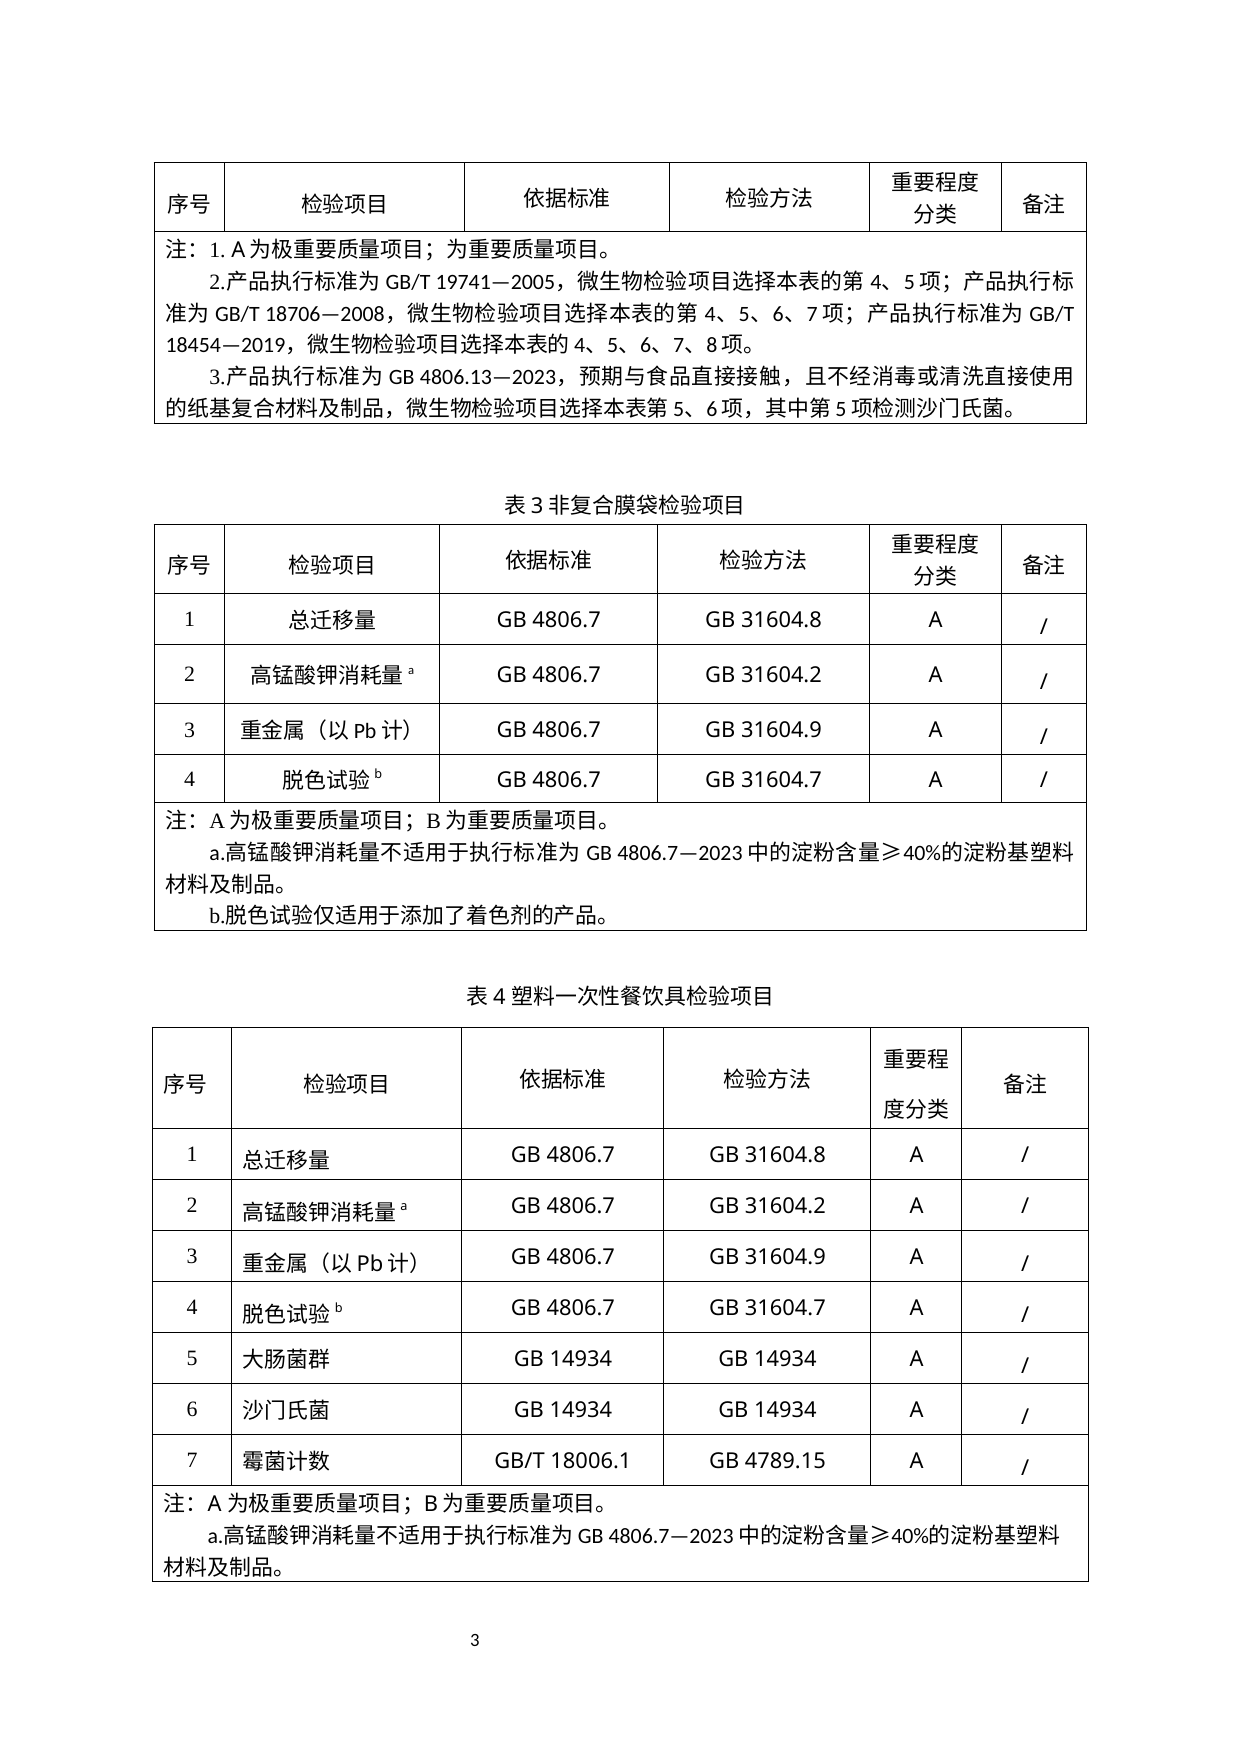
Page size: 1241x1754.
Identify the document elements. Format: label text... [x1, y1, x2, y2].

table_cell 高锰酸钾消耗量a [232, 1180, 461, 1230]
table_cell A [871, 1180, 961, 1230]
table_cell GB 31604.2 [664, 1180, 870, 1230]
table_cell GB 31604.8 [664, 1129, 870, 1179]
table_cell GB 4806.7 [462, 1231, 663, 1281]
table_cell / [962, 1384, 1088, 1434]
table_cell 注：A为极重要质量项目；B为重要质量项目。 a.高锰酸钾消耗量不适用于执行标准为GB 4806.7—2023中的淀粉含量≥40%的淀粉基塑料材料及制品。 b.脱色试验仅适用于添加了着色剂的产品。 [155, 803, 1086, 930]
table_cell A [871, 1282, 961, 1332]
table_cell A [871, 1384, 961, 1434]
table_cell GB 4806.7 [462, 1180, 663, 1230]
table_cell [153, 1486, 1088, 1581]
table_header 依据标准 [440, 525, 657, 593]
table_cell GB 4806.7 [440, 594, 657, 644]
table_cell / [962, 1180, 1088, 1230]
table_cell / [962, 1282, 1088, 1332]
table_cell GB 14934 [664, 1333, 870, 1383]
table_cell A [871, 1333, 961, 1383]
table_cell 3 [155, 704, 224, 754]
table_cell A [870, 704, 1001, 754]
table_cell 1 [153, 1129, 231, 1179]
table_cell GB/T 18006.1 [462, 1435, 663, 1485]
table_header 检验项目 [232, 1028, 461, 1128]
table_header 检验方法 [670, 163, 869, 231]
table_header 序号 [155, 525, 224, 593]
table_cell GB 4806.7 [440, 755, 657, 802]
table_cell A [871, 1435, 961, 1485]
table_header 检验方法 [664, 1028, 870, 1128]
table_cell GB 31604.9 [658, 704, 869, 754]
table_header 检验方法 [658, 525, 869, 593]
table_cell GB 4806.7 [462, 1129, 663, 1179]
table_cell / [1002, 645, 1086, 703]
table_cell 注：1. A为极重要质量项目；为重要质量项目。 2.产品执行标准为GB/T 19741—2005，微生物检验项目选择本表的第4、5项；产品执行标准为GB/T 18706—2008，微生物检验项目选择本表的第4、5、6、7项；产品执行标准为GB/T 18454—2019，微生物检验项目选择本表的4、5、6、7、8项。 3.产品执行标准为GB 4806.13—2023，预期与食品直接接触，且不经消毒或清洗直接使用的纸基复合材料及制品，微生物检验项目选择本表第5、6项，其中第5项检测沙门氏菌。 [155, 232, 1086, 423]
table_cell 大肠菌群 [232, 1333, 461, 1383]
table_header 备注 [1002, 163, 1086, 231]
table_cell A [871, 1129, 961, 1179]
table_cell 总迁移量 [225, 594, 439, 644]
table_cell 2 [153, 1180, 231, 1230]
table_cell GB 31604.2 [658, 645, 869, 703]
table_cell GB 14934 [462, 1384, 663, 1434]
table_header 序号 [153, 1028, 231, 1128]
table_cell 1 [155, 594, 224, 644]
table_header 依据标准 [462, 1028, 663, 1128]
table_cell GB 31604.8 [658, 594, 869, 644]
table_header 重要程度分类 [870, 163, 1001, 231]
table_cell GB 31604.7 [658, 755, 869, 802]
table_cell GB 31604.7 [664, 1282, 870, 1332]
table_header 备注 [1002, 525, 1086, 593]
table_cell GB 4806.7 [440, 704, 657, 754]
table_cell 5 [153, 1333, 231, 1383]
table_cell 3 [153, 1231, 231, 1281]
table_cell / [1002, 704, 1086, 754]
table_cell / [962, 1333, 1088, 1383]
table_cell 霉菌计数 [232, 1435, 461, 1485]
table_cell 4 [153, 1282, 231, 1332]
table_header 依据标准 [465, 163, 669, 231]
table_cell 7 [153, 1435, 231, 1485]
table_cell GB 31604.9 [664, 1231, 870, 1281]
table_cell 沙门氏菌 [232, 1384, 461, 1434]
table_header 检验项目 [225, 525, 439, 593]
table_header 重要程度分类 [870, 525, 1001, 593]
table_cell 脱色试验b [225, 755, 439, 802]
table_header 检验项目 [225, 163, 464, 231]
table_cell 重金属（以Pb计） [232, 1231, 461, 1281]
table_cell A [871, 1231, 961, 1281]
table_cell / [1002, 755, 1086, 802]
table_cell 重金属（以Pb计） [225, 704, 439, 754]
table_header 序号 [155, 163, 224, 231]
text 表3 非复合膜袋检验项目 [122, 474, 1127, 524]
table_cell GB 4806.7 [462, 1282, 663, 1332]
table_cell GB 4789.15 [664, 1435, 870, 1485]
table_header 重要程度分类 [871, 1028, 961, 1128]
table_cell GB 14934 [462, 1333, 663, 1383]
table_cell 高锰酸钾消耗量a [225, 645, 439, 703]
table_cell 总迁移量 [232, 1129, 461, 1179]
table_cell A [870, 645, 1001, 703]
table_cell / [1002, 594, 1086, 644]
table_cell 4 [155, 755, 224, 802]
table_cell A [870, 594, 1001, 644]
table_cell 6 [153, 1384, 231, 1434]
table_cell / [962, 1231, 1088, 1281]
table_cell GB 4806.7 [440, 645, 657, 703]
table_cell / [962, 1435, 1088, 1485]
table_cell GB 14934 [664, 1384, 870, 1434]
text 表4 塑料一次性餐饮具检验项目 [113, 978, 1127, 1011]
table_cell / [962, 1129, 1088, 1179]
table_header 备注 [962, 1028, 1088, 1128]
table_cell 2 [155, 645, 224, 703]
table_cell 脱色试验b [232, 1282, 461, 1332]
table_cell A [870, 755, 1001, 802]
